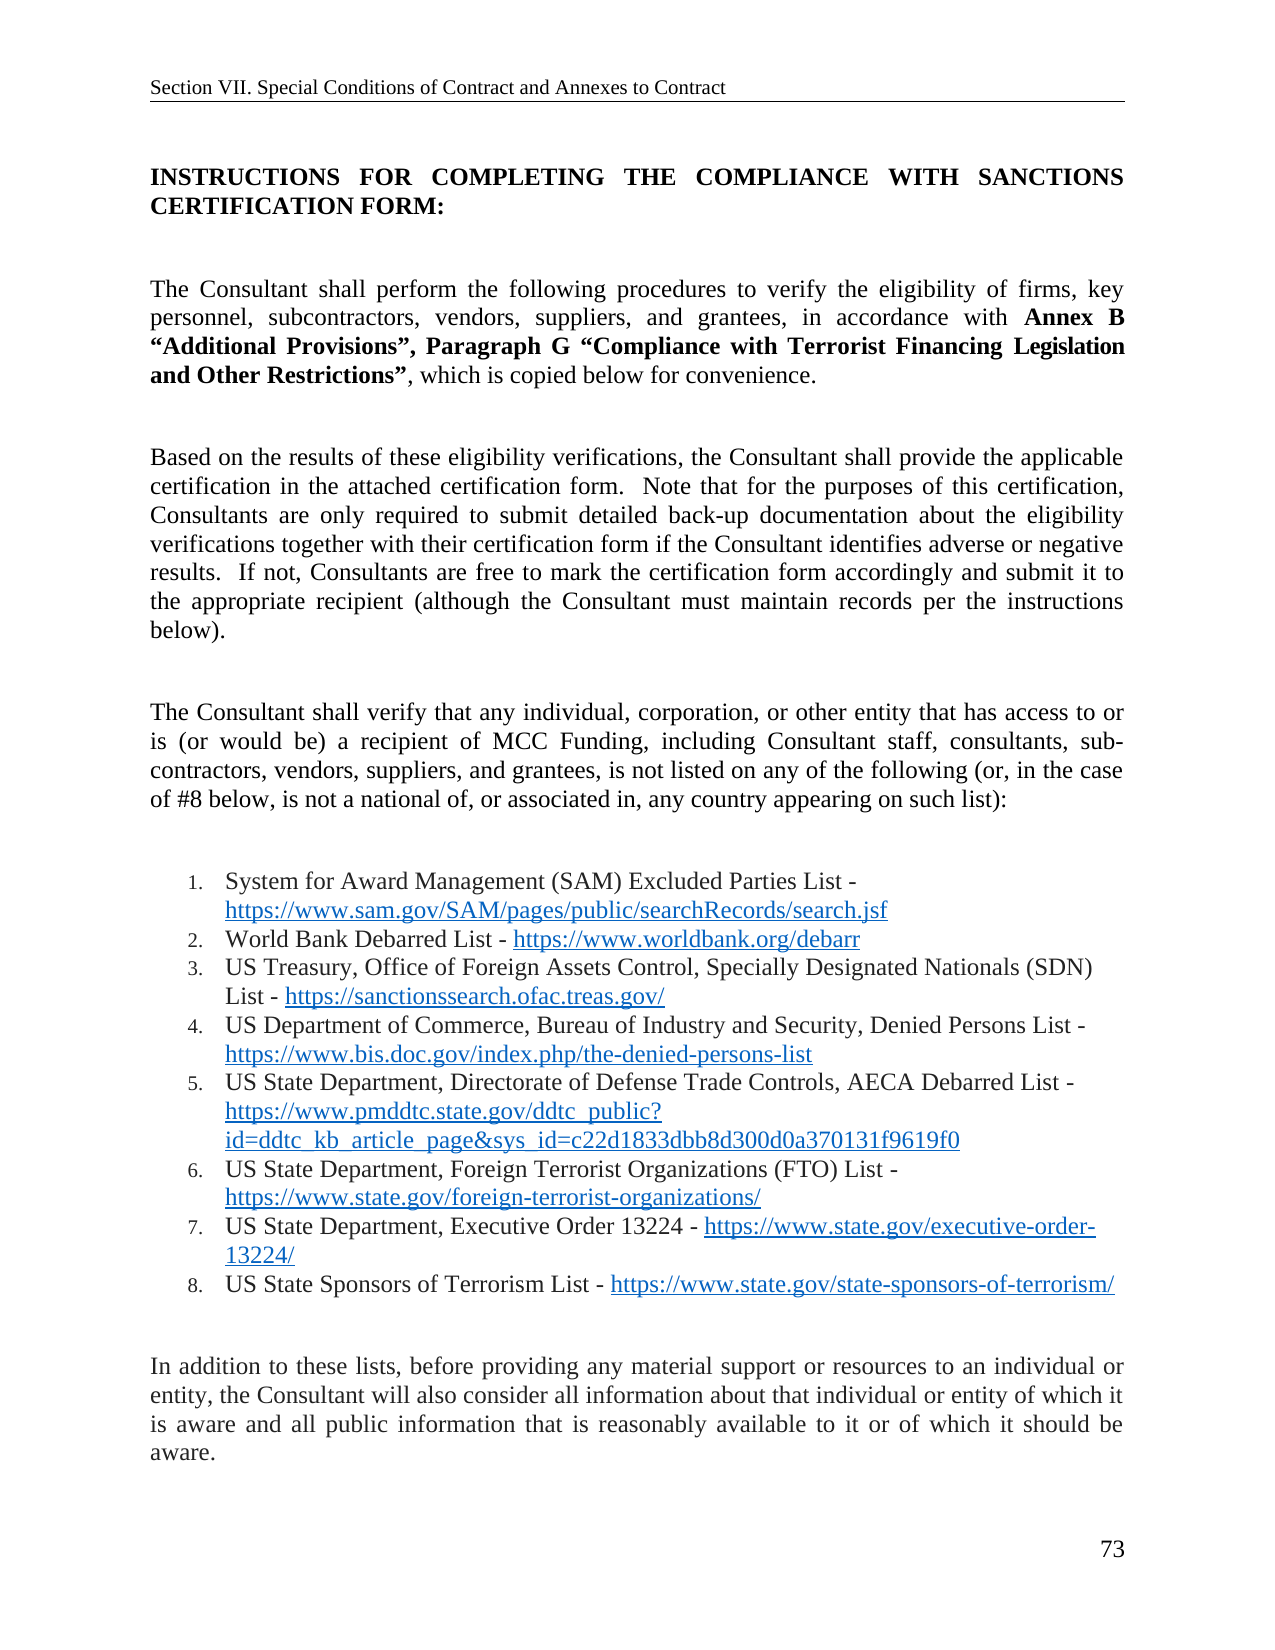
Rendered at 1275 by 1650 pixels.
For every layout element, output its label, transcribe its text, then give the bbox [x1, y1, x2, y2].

list System for Award Management (SAM) Excluded Parties List - https://www.sam.gov/SAM/pages/public/searchRecords/search.jsf [187, 866, 1125, 924]
text INSTRUCTIONS FOR COMPLETING THE COMPLIANCE WITH SANCTIONS CERTIFICATION FORM: [150, 162, 1125, 220]
text In addition to these lists, before providing any material support or resources to an individual or entity, the Consultant will also consider all information about that individual or entity of which it is aware and all public information that is reasonably available to it or of which it should be aware. [150, 1351, 1125, 1466]
list World Bank Debarred List - https://www.worldbank.org/debarr [187, 924, 1125, 952]
list US State Department, Executive Order 13224 - https://www.state.gov/executive-order-13224/ [187, 1211, 1125, 1269]
list US State Sponsors of Terrorism List - https://www.state.gov/state-sponsors-of-terrorism/ [187, 1269, 1125, 1297]
list US State Department, Directorate of Defense Trade Controls, AECA Debarred List - https://www.pmddtc.state.gov/ddtc_public?id=ddtc_kb_article_page&sys_id=c22d1833dbb8d300d0a370131f9619f0 [187, 1067, 1125, 1154]
list US Treasury, Office of Foreign Assets Control, Specially Designated Nationals (SDN) List - https://sanctionssearch.ofac.treas.gov/ [187, 952, 1125, 1010]
text The Consultant shall perform the following procedures to verify the eligibility of firms, key personnel, subcontractors, vendors, suppliers, and grantees, in accordance with Annex B “Additional Provisions”, Paragraph G “Compliance with Terrorist Financing Legislation and Other Restrictions”, which is copied below for convenience. [150, 274, 1125, 389]
text Based on the results of these eligibility verifications, the Consultant shall provide the applicable certification in the attached certification form. Note that for the purposes of this certification, Consultants are only required to submit detailed back-up documentation about the eligibility verifications together with their certification form if the Consultant identifies adverse or negative results. If not, Consultants are free to mark the certification form accordingly and submit it to the appropriate recipient (although the Consultant must maintain records per the instructions below). [150, 442, 1125, 644]
text The Consultant shall verify that any individual, corporation, or other entity that has access to or is (or would be) a recipient of MCC Funding, including Consultant staff, consultants, sub-contractors, vendors, suppliers, and grantees, is not listed on any of the following (or, in the case of #8 below, is not a national of, or associated in, any country appearing on such list): [150, 697, 1125, 812]
list US Department of Commerce, Bureau of Industry and Security, Denied Persons List - https://www.bis.doc.gov/index.php/the-denied-persons-list [187, 1010, 1125, 1067]
list US State Department, Foreign Terrorist Organizations (FTO) List - https://www.state.gov/foreign-terrorist-organizations/ [187, 1154, 1125, 1211]
